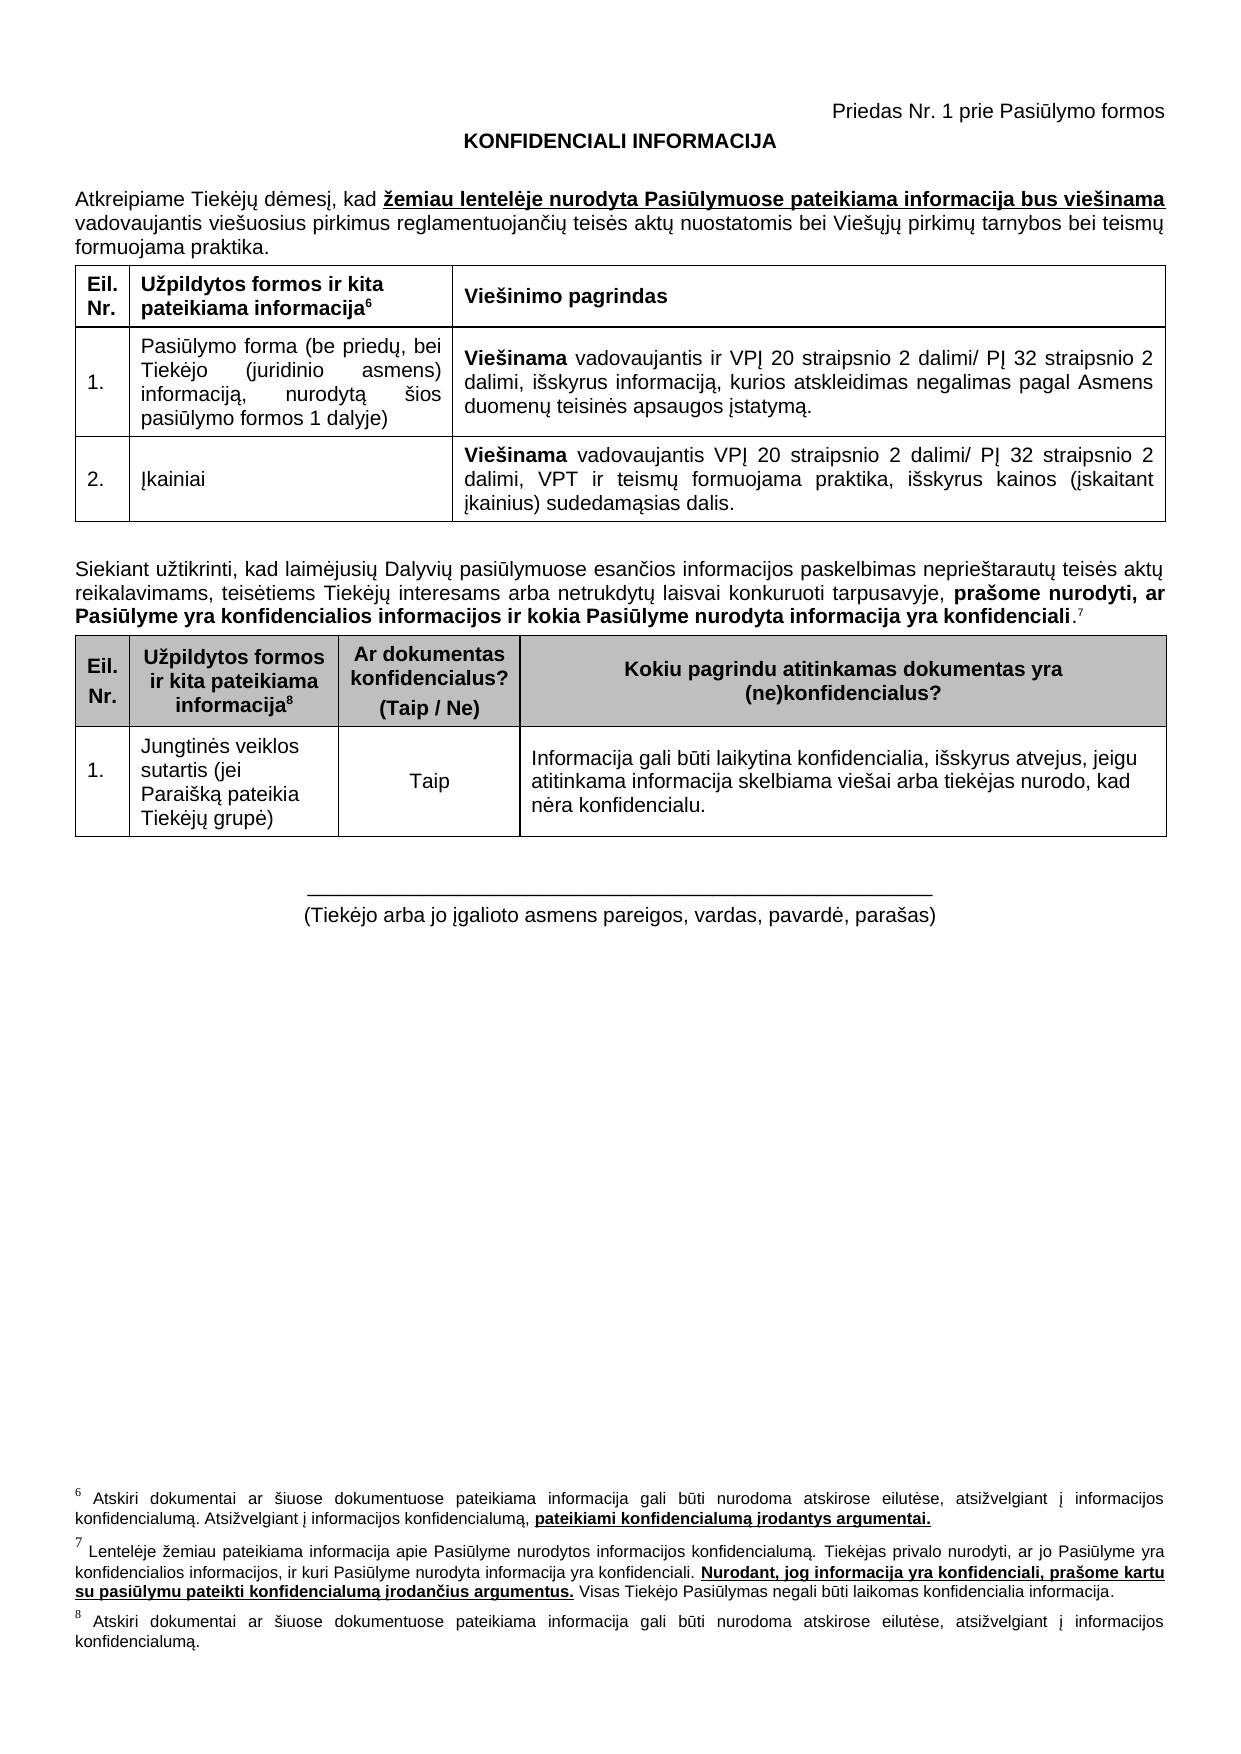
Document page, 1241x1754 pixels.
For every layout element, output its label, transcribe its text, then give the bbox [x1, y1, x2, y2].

text (Tiekėjo arba jo įgalioto asmens pareigos, vardas, pavardė, parašas) [75, 903, 1165, 927]
table_header Užpildytos formos ir kita pateikiama informacija [130, 266, 452, 326]
table_cell Viešinama vadovaujantis VPĮ 20 straipsnio 2 dalimi/ PĮ 32 straipsnio 2 dalimi, VPT ir teismų formuojama praktika, išskyrus kainos (įskaitant įkainius) sudedamąsias dalis. [453, 437, 1165, 521]
table_cell Įkainiai [130, 437, 452, 521]
table_cell Pasiūlymo forma (be priedų, bei Tiekėjo (juridinio asmens) informaciją, nurodytą šios pasiūlymo formos 1 dalyje) [130, 328, 452, 436]
text Siekiant užtikrinti, kad laimėjusių Dalyvių pasiūlymuose esančios informacijos paskelbimas neprieštarautų teisės aktų reikalavimams, teisėtiems Tiekėjų interesams arba netrukdytų laisvai konkuruoti tarpusavyje, prašome nurodyti, ar Pasiūlyme yra konfidencialios informacijos ir kokia Pasiūlyme nurodyta informacija yra konfidenciali. [75, 556, 1165, 628]
text Atkreipiame Tiekėjų dėmesį, kad žemiau lentelėje nurodyta Pasiūlymuose pateikiama informacija bus viešinama vadovaujantis viešuosius pirkimus reglamentuojančių teisės aktų nuostatomis bei Viešųjų pirkimų tarnybos bei teismų formuojama praktika. [75, 187, 1165, 259]
table_header Eil. Nr. [76, 266, 129, 326]
table_header Eil. Nr. [76, 636, 129, 726]
table_cell 2. [76, 437, 129, 521]
table_header Ar dokumentas konfidencialus? (Taip / Ne) [339, 636, 519, 726]
table_cell Informacija gali būti laikytina konfidencialia, išskyrus atvejus, jeigu atitinkama informacija skelbiama viešai arba tiekėjas nurodo, kad nėra konfidencialu. [521, 727, 1166, 836]
table_cell [339, 727, 519, 836]
text Priedas Nr. 1 prie Pasiūlymo formos [75, 99, 1165, 123]
table_cell Jungtinės veiklos sutartis (jei Paraišką pateikia Tiekėjų grupė) [130, 727, 338, 836]
table_cell Viešinama vadovaujantis ir VPĮ 20 straipsnio 2 dalimi/ PĮ 32 straipsnio 2 dalimi, išskyrus informaciją, kurios atskleidimas negalimas pagal Asmens duomenų teisinės apsaugos įstatymą. [453, 328, 1165, 436]
table_header Viešinimo pagrindas [453, 266, 1165, 326]
text ______________________________________________________ [75, 873, 1165, 897]
table_cell 1. [76, 328, 129, 436]
table_header Kokiu pagrindu atitinkamas dokumentas yra (ne)konfidencialus? [521, 636, 1166, 726]
table_header Užpildytos formos ir kita pateikiama informacija [130, 636, 338, 726]
table_cell [76, 727, 129, 836]
text KONFIDENCIALI INFORMACIJA [75, 129, 1165, 153]
